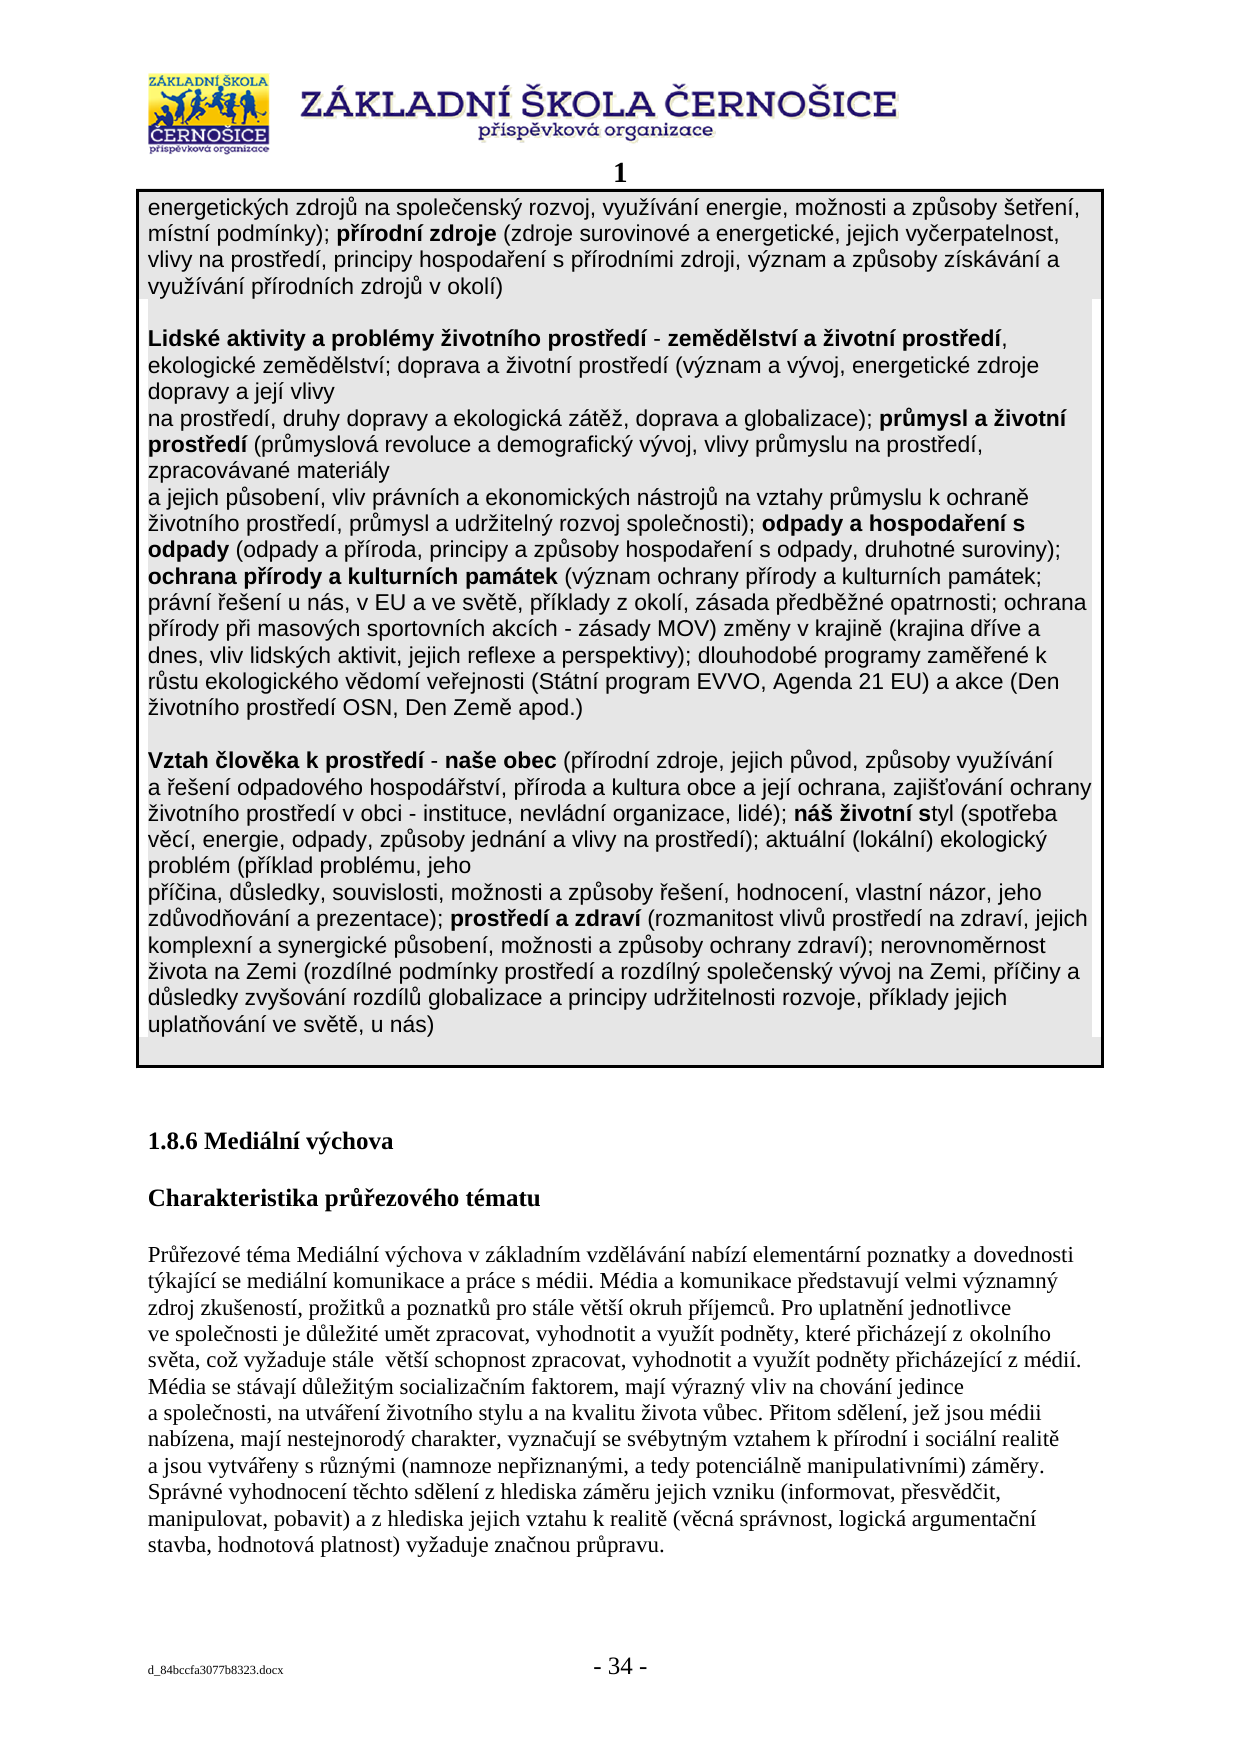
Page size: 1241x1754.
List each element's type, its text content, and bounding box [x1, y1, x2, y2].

text a společnosti, na utváření životního stylu a na kvalitu života vůbec. Přitom sdělení, jež jsou médii nabízena, mají nestejnorodý charakter, vyznačují se svébytným vztahem k přírodní i sociální realitě [148, 1399, 1092, 1452]
text energetických zdrojů na společenský rozvoj, využívání energie, možnosti a způsoby šetření, místní podmínky); přírodní zdroje (zdroje surovinové a energetické, jejich vyčerpatelnost, vlivy na prostředí, principy hospodaření s přírodními zdroji, význam a způsoby získávání a využívání přírodních zdrojů v okolí) [139, 192, 1101, 299]
text Lidské aktivity a problémy životního prostředí - zemědělství a životní prostředí, ekologické zemědělství; doprava a životní prostředí (význam a vývoj, energetické zdroje dopravy a její vlivy [148, 325, 1092, 404]
text a jejich působení, vliv právních a ekonomických nástrojů na vztahy průmyslu k ochraně životního prostředí, průmysl a udržitelný rozvoj společnosti); odpady a hospodaření s odpady (odpady a příroda, principy a způsoby hospodaření s odpady, druhotné suroviny); ochrana přírody a kulturních památek (význam ochrany přírody a kulturních památek; právní řešení u nás, v EU a ve světě, příklady z okolí, zásada předběžné opatrnosti; ochrana přírody při masových sportovních akcích - zásady MOV) změny v krajině (krajina dříve a dnes, vliv lidských aktivit, jejich reflexe a perspektivy); dlouhodobé programy zaměřené k růstu ekologického vědomí veřejnosti (Státní program EVVO, Agenda 21 EU) a akce (Den životního prostředí OSN, Den Země apod.) [148, 483, 1092, 721]
picture [147, 73, 899, 155]
text Průřezové téma Mediální výchova v základním vzdělávání nabízí elementární poznatky a dovednosti týkající se mediální komunikace a práce s médii. Média a komunikace představují velmi významný zdroj zkušeností, prožitků a poznatků pro stále větší okruh příjemců. Pro uplatnění jednotlivce [148, 1241, 1092, 1320]
text na prostředí, druhy dopravy a ekologická zátěž, doprava a globalizace); průmysl a životní prostředí (průmyslová revoluce a demografický vývoj, vlivy průmyslu na prostředí, zpracovávané materiály [148, 404, 1092, 483]
text Charakteristika průřezového tématu [148, 1183, 1092, 1212]
text ve společnosti je důležité umět zpracovat, vyhodnotit a využít podněty, které přicházejí z okolního světa, což vyžaduje stále větší schopnost zpracovat, vyhodnotit a využít podněty přicházející z médií. Média se stávají důležitým socializačním faktorem, mají výrazný vliv na chování jedince [148, 1320, 1092, 1399]
text Vztah člověka k prostředí - naše obec (přírodní zdroje, jejich původ, způsoby využívání a řešení odpadového hospodářství, příroda a kultura obce a její ochrana, zajišťování ochrany životního prostředí v obci - instituce, nevládní organizace, lidé); náš životní styl (spotřeba věcí, energie, odpady, způsoby jednání a vlivy na prostředí); aktuální (lokální) ekologický problém (příklad problému, jeho [148, 747, 1092, 879]
text a jsou vytvářeny s různými (namnoze nepřiznanými, a tedy potenciálně manipulativními) záměry. Správné vyhodnocení těchto sdělení z hlediska záměru jejich vzniku (informovat, přesvědčit, manipulovat, pobavit) a z hlediska jejich vztahu k realitě (věcná správnost, logická argumentační stavba, hodnotová platnost) vyžaduje značnou průpravu. [148, 1452, 1092, 1557]
text příčina, důsledky, souvislosti, možnosti a způsoby řešení, hodnocení, vlastní názor, jeho zdůvodňování a prezentace); prostředí a zdraví (rozmanitost vlivů prostředí na zdraví, jejich komplexní a synergické působení, možnosti a způsoby ochrany zdraví); nerovnoměrnost života na Zemi (rozdílné podmínky prostředí a rozdílný společenský vývoj na Zemi, příčiny a důsledky zvyšování rozdílů globalizace a principy udržitelnosti rozvoje, příklady jejich uplatňování ve světě, u nás) [148, 879, 1092, 1032]
text 1.8.6 Mediální výchova [148, 1126, 1092, 1155]
